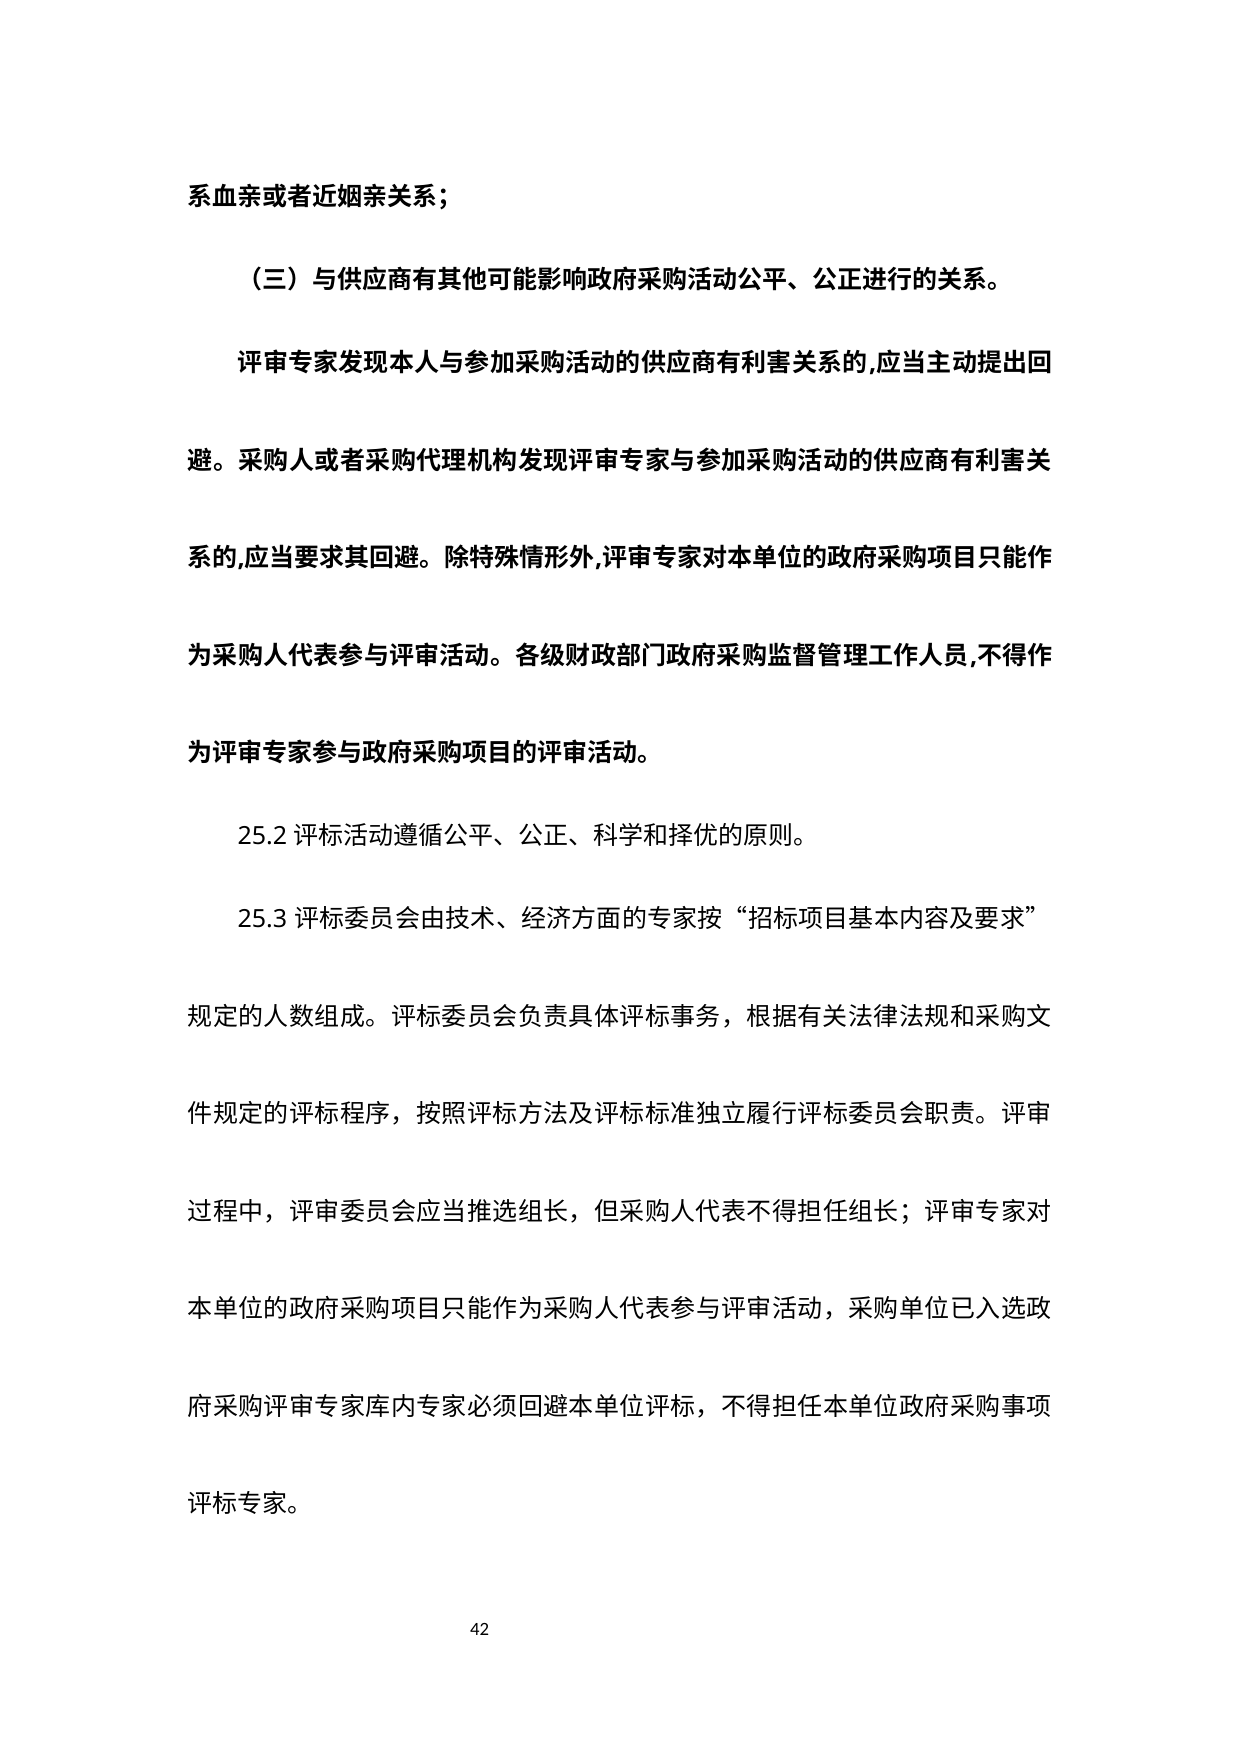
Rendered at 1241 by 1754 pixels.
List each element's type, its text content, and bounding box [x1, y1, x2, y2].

text （三）与供应商有其他可能影响政府采购活动公平、公正进行的关系。 [187, 245, 1053, 310]
text 25.2 评标活动遵循公平、公正、科学和择优的原则。 [187, 801, 1053, 866]
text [187, 162, 1053, 227]
text 25.3 评标委员会由技术、经济方面的专家按“招标项目基本内容及要求”规定的人数组成。评标委员会负责具体评标事务，根据有关法律法规和采购文件规定的评标程序，按照评标方法及评标标准独立履行评标委员会职责。评审过程中，评审委员会应当推选组长，但采购人代表不得担任组长；评审专家对本单位的政府采购项目只能作为采购人代表参与评审活动，采购单位已入选政府采购评审专家库内专家必须回避本单位评标，不得担任本单位政府采购事项评标专家。 [187, 884, 1053, 1534]
text 评审专家发现本人与参加采购活动的供应商有利害关系的,应当主动提出回避。采购人或者采购代理机构发现评审专家与参加采购活动的供应商有利害关系的,应当要求其回避。除特殊情形外,评审专家对本单位的政府采购项目只能作为采购人代表参与评审活动。各级财政部门政府采购监督管理工作人员,不得作为评审专家参与政府采购项目的评审活动。 [187, 328, 1053, 783]
